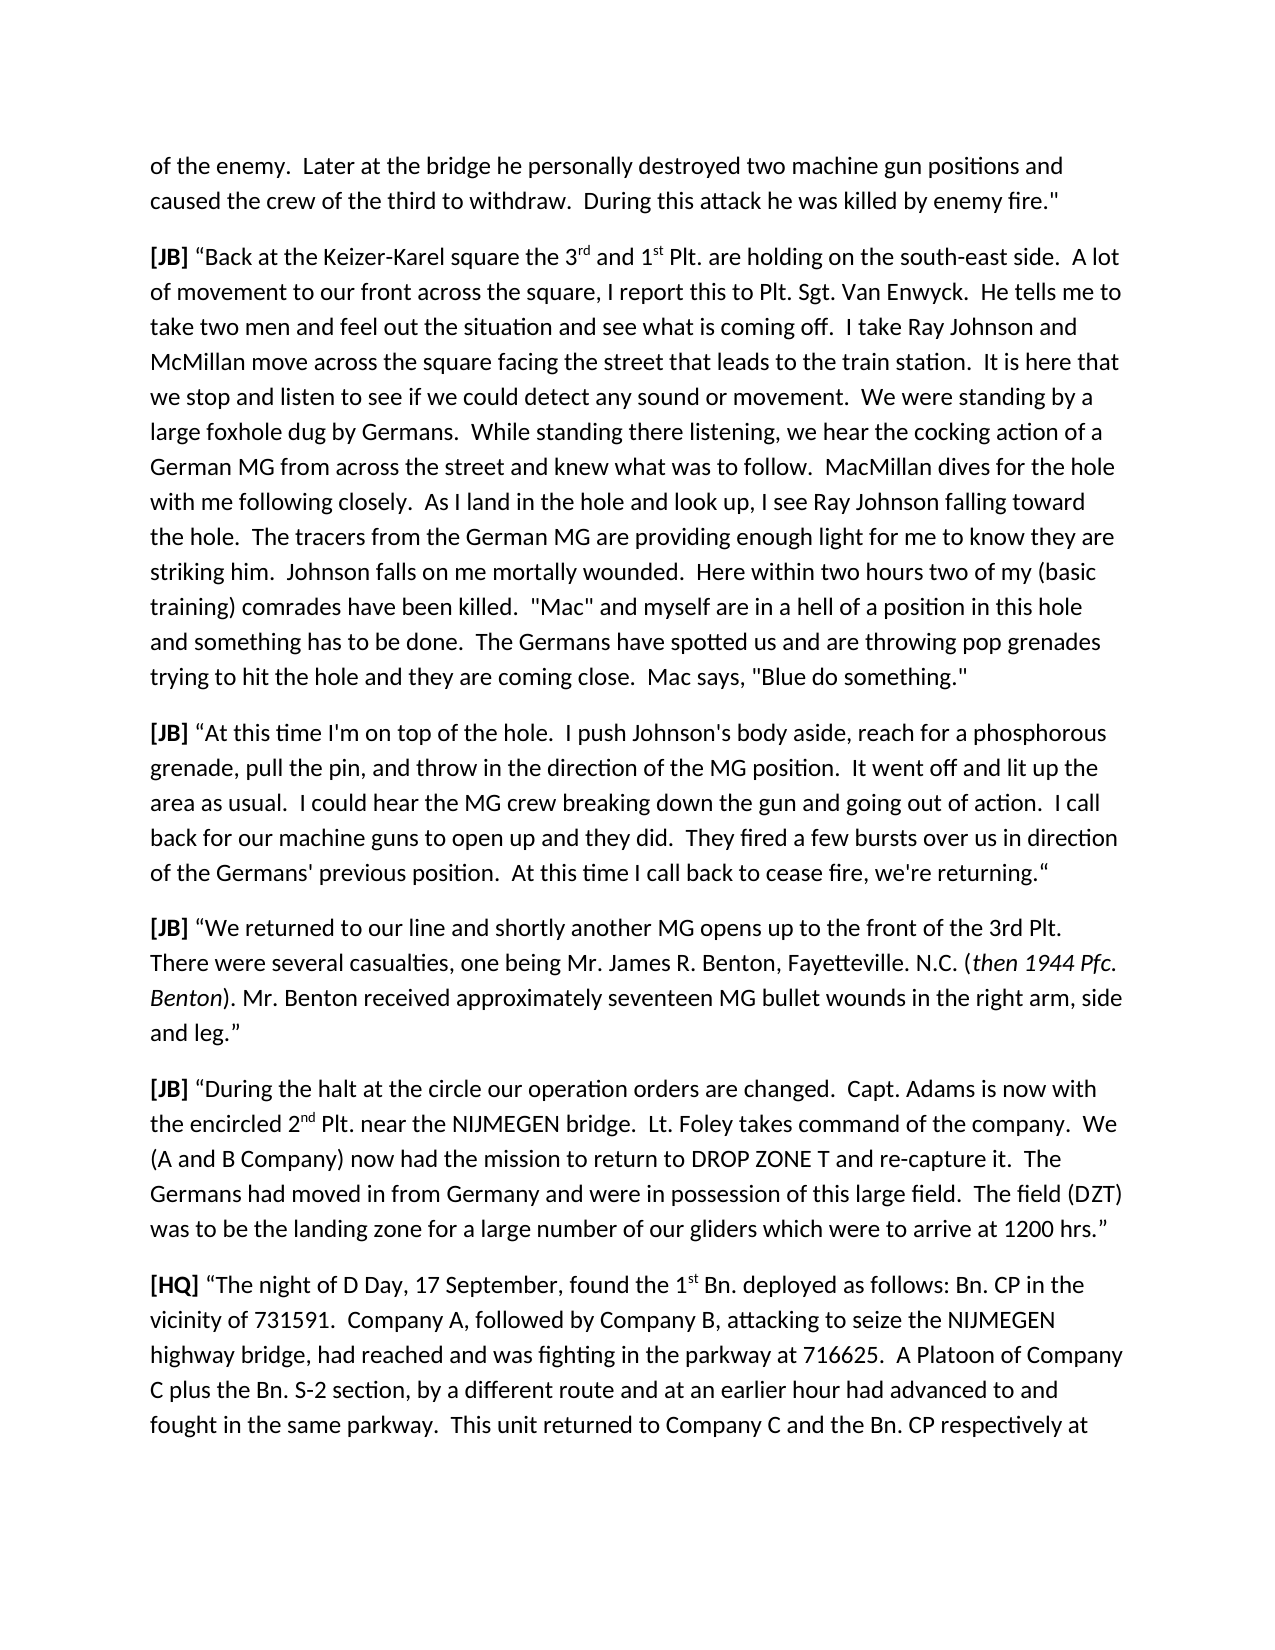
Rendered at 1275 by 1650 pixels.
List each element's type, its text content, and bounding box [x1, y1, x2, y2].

text [JB] “We returned to our line and shortly another MG opens up to the front of the 3rd Plt. There were several casualties, one being Mr. James R. Benton, Fayetteville. N.C. (then 1944 Pfc. Benton). Mr. Benton received approximately seventeen MG bullet wounds in the right arm, side and leg.” [150, 912, 1125, 1048]
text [150, 1269, 1125, 1440]
text [JB] “Back at the Keizer-Karel square the 3rd and 1st Plt. are holding on the south-east side. A lot of movement to our front across the square, I report this to Plt. Sgt. Van Enwyck. He tells me to take two men and feel out the situation and see what is coming off. I take Ray Johnson and McMillan move across the square facing the street that leads to the train station. It is here that we stop and listen to see if we could detect any sound or movement. We were standing by a large foxhole dug by Germans. While standing there listening, we hear the cocking action of a German MG from across the street and knew what was to follow. MacMillan dives for the hole with me following closely. As I land in the hole and look up, I see Ray Johnson falling toward the hole. The tracers from the German MG are providing enough light for me to know they are striking him. Johnson falls on me mortally wounded. Here within two hours two of my (basic training) comrades have been killed. "Mac" and myself are in a hell of a position in this hole and something has to be done. The Germans have spotted us and are throwing pop grenades trying to hit the hole and they are coming close. Mac says, "Blue do something." [150, 241, 1125, 691]
text [JB] “During the halt at the circle our operation orders are changed. Capt. Adams is now with the encircled 2nd Plt. near the Nijmegen bridge. Lt. Foley takes command of the company. We (A and B Company) now had the mission to return to Drop Zone T and re-capture it. The Germans had moved in from Germany and were in possession of this large field. The field (DZT) was to be the landing zone for a large number of our gliders which were to arrive at 1200 hrs.” [150, 1073, 1125, 1244]
text [JB] “At this time I'm on top of the hole. I push Johnson's body aside, reach for a phosphorous grenade, pull the pin, and throw in the direction of the MG position. It went off and lit up the area as usual. I could hear the MG crew breaking down the gun and going out of action. I call back for our machine guns to open up and they did. They fired a few bursts over us in direction of the Germans' previous position. At this time I call back to cease fire, we're returning.“ [150, 717, 1125, 887]
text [150, 150, 1125, 216]
